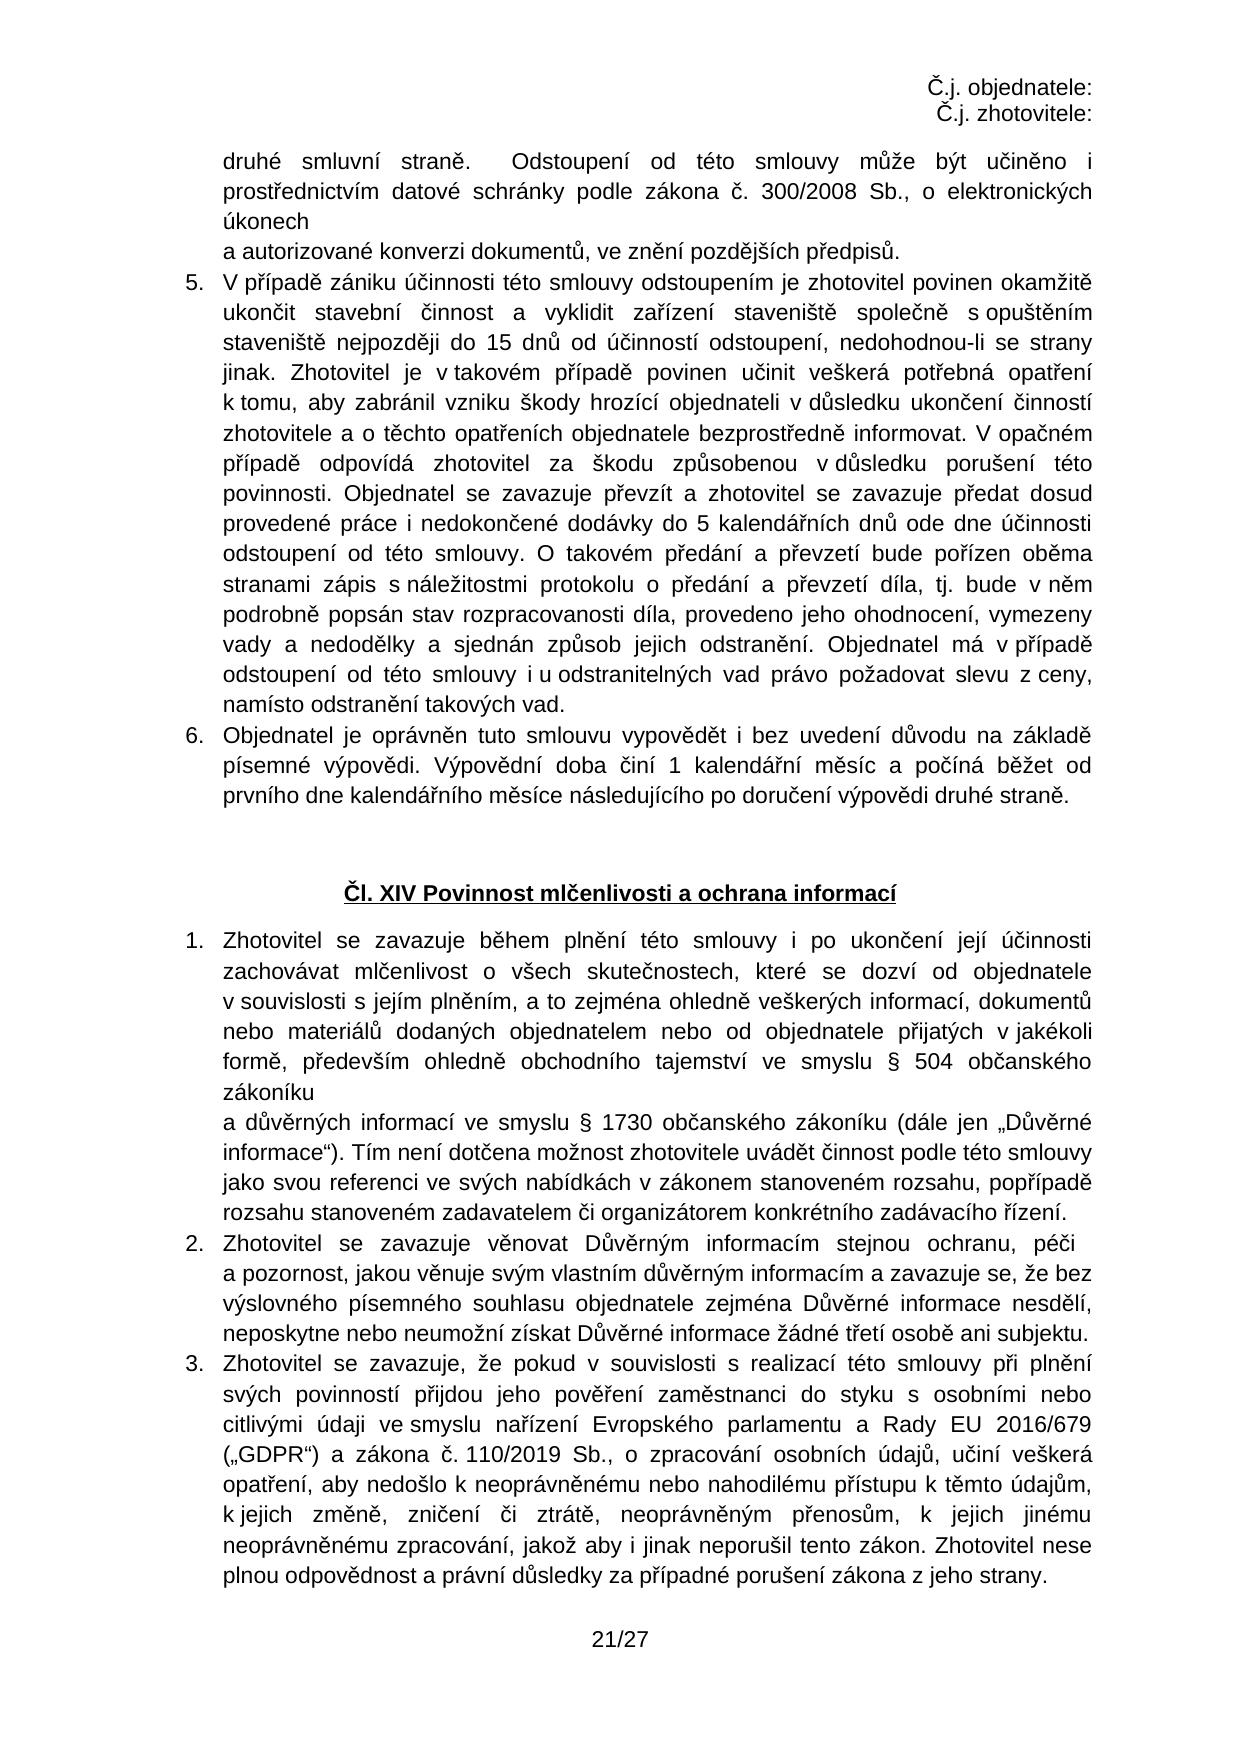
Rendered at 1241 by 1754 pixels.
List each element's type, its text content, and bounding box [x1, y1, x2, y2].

text Čl. XIV Povinnost mlčenlivosti a ochrana informací [148, 880, 1093, 907]
list Zhotovitel se zavazuje během plnění této smlouvy i po ukončení její účinnosti zachovávat mlčenlivost o všech skutečnostech, které se dozví od objednatele v souvislosti s jejím plněním, a to zejména ohledně veškerých informací, dokumentů nebo materiálů dodaných objednatelem nebo od objednatele přijatých v jakékoli formě, především ohledně obchodního tajemství ve smyslu § 504 občanského zákoníku a důvěrných informací ve smyslu § 1730 občanského zákoníku (dále jen „Důvěrné informace“). Tím není dotčena možnost zhotovitele uvádět činnost podle této smlouvy jako svou referenci ve svých nabídkách v zákonem stanoveném rozsahu, popřípadě rozsahu stanoveném zadavatelem či organizátorem konkrétního zadávacího řízení. [185, 927, 1093, 1226]
list Objednatel je oprávněn tuto smlouvu vypovědět i bez uvedení důvodu na základě písemné výpovědi. Výpovědní doba činí 1 kalendářní měsíc a počíná běžet od prvního dne kalendářního měsíce následujícího po doručení výpovědi druhé straně. [185, 722, 1093, 808]
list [185, 148, 1093, 264]
list V případě zániku účinnosti této smlouvy odstoupením je zhotovitel povinen okamžitě ukončit stavební činnost a vyklidit zařízení staveniště společně s opuštěním staveniště nejpozději do 15 dnů od účinností odstoupení, nedohodnou-li se strany jinak. Zhotovitel je v takovém případě povinen učinit veškerá potřebná opatření k tomu, aby zabránil vzniku škody hrozící objednateli v důsledku ukončení činností zhotovitele a o těchto opatřeních objednatele bezprostředně informovat. V opačném případě odpovídá zhotovitel za škodu způsobenou v důsledku porušení této povinnosti. Objednatel se zavazuje převzít a zhotovitel se zavazuje předat dosud provedené práce i nedokončené dodávky do 5 kalendářních dnů ode dne účinnosti odstoupení od této smlouvy. O takovém předání a převzetí bude pořízen oběma stranami zápis s náležitostmi protokolu o předání a převzetí díla, tj. bude v něm podrobně popsán stav rozpracovanosti díla, provedeno jeho ohodnocení, vymezeny vady a nedodělky a sjednán způsob jejich odstranění. Objednatel má v případě odstoupení od této smlouvy i u odstranitelných vad právo požadovat slevu z ceny, namísto odstranění takových vad. [185, 268, 1093, 718]
list Zhotovitel se zavazuje, že pokud v souvislosti s realizací této smlouvy při plnění svých povinností přijdou jeho pověření zaměstnanci do styku s osobními nebo citlivými údaji ve smyslu nařízení Evropského parlamentu a Rady EU 2016/679 („GDPR“) a zákona č. 110/2019 Sb., o zpracování osobních údajů, učiní veškerá opatření, aby nedošlo k neoprávněnému nebo nahodilému přístupu k těmto údajům, k jejich změně, zničení či ztrátě, neoprávněným přenosům, k jejich jinému neoprávněnému zpracování, jakož aby i jinak neporušil tento zákon. Zhotovitel nese plnou odpovědnost a právní důsledky za případné porušení zákona z jeho strany. [185, 1350, 1093, 1588]
list Zhotovitel se zavazuje věnovat Důvěrným informacím stejnou ochranu, péči a pozornost, jakou věnuje svým vlastním důvěrným informacím a zavazuje se, že bez výslovného písemného souhlasu objednatele zejména Důvěrné informace nesdělí, neposkytne nebo neumožní získat Důvěrné informace žádné třetí osobě ani subjektu. [185, 1229, 1093, 1346]
